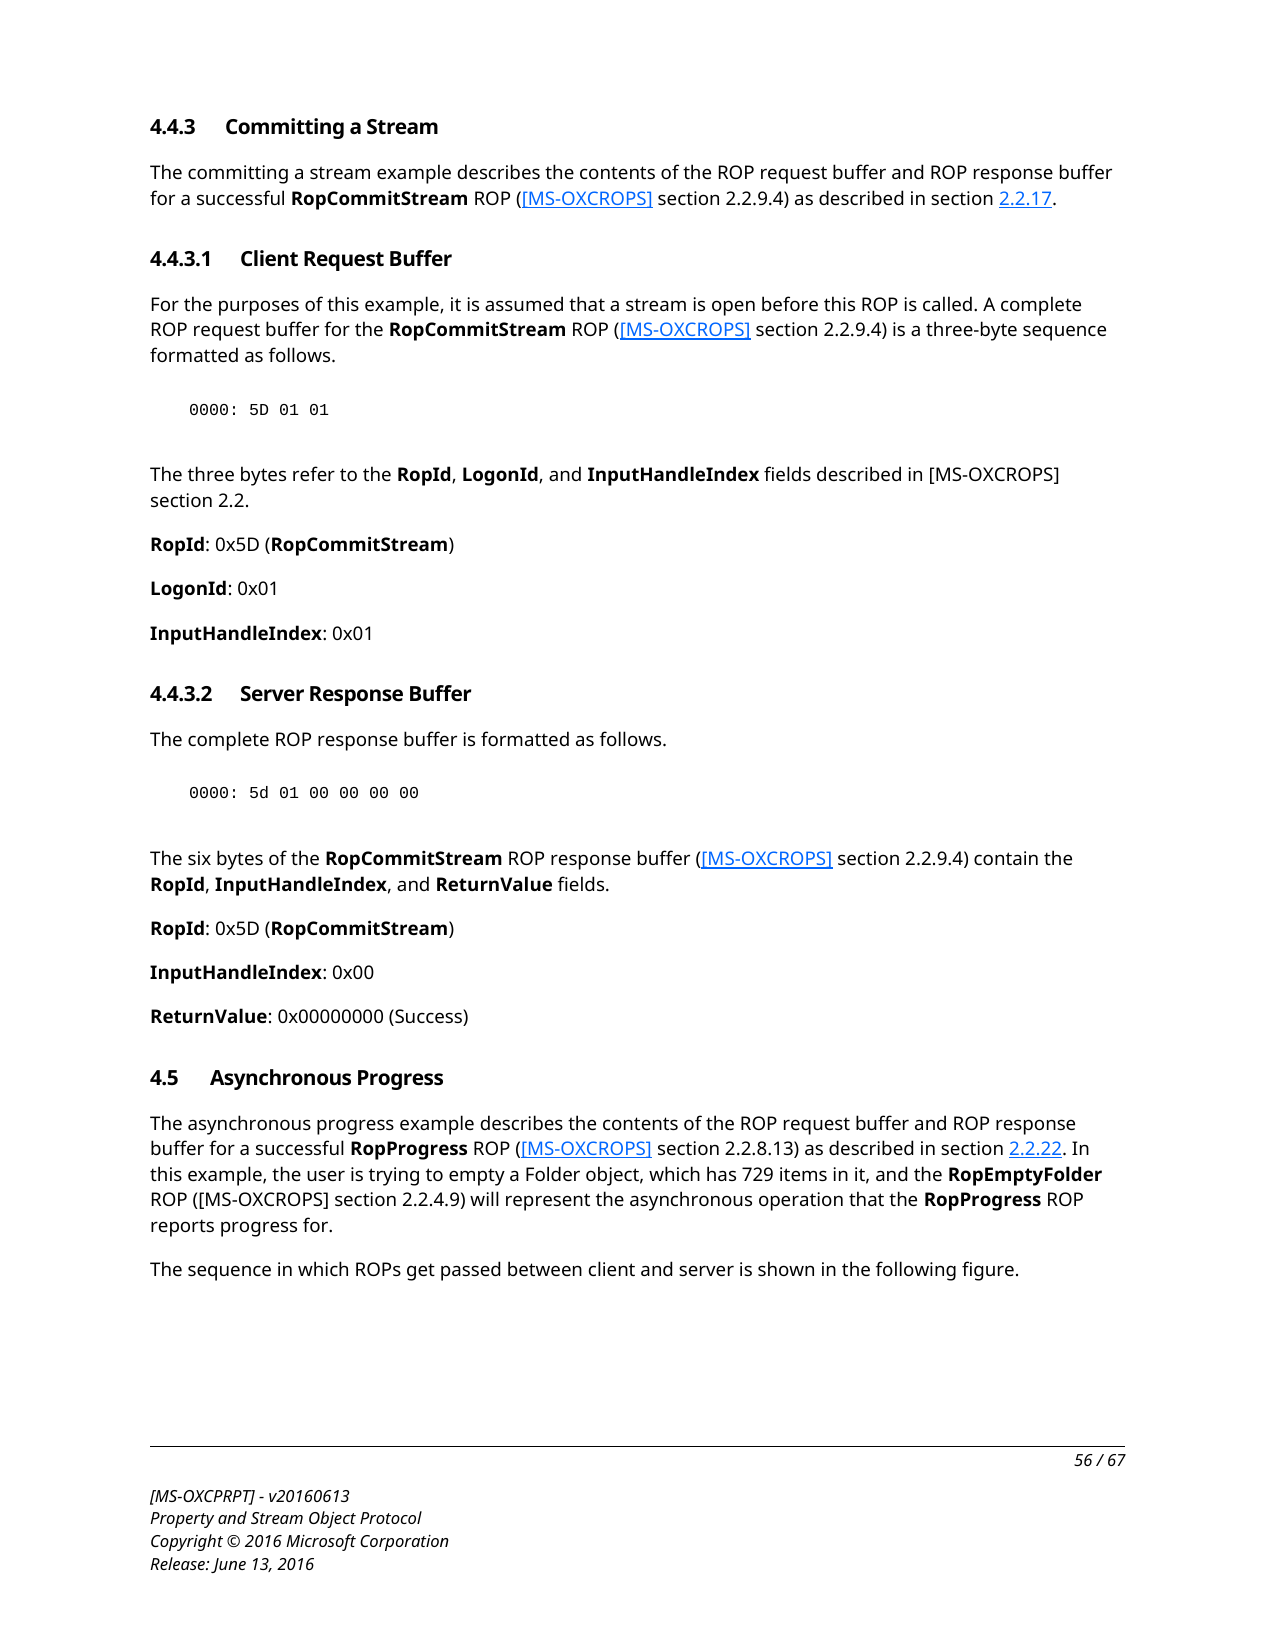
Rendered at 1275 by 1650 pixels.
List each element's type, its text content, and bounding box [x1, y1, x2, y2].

text RopId: 0x5D (RopCommitStream) [150, 531, 1125, 557]
text For the purposes of this example, it is assumed that a stream is open before this ROP is called. A complete ROP request buffer for the RopCommitStream ROP ([MS-OXCROPS] section 2.2.9.4) is a three-byte sequence formatted as follows. [150, 291, 1125, 368]
subtitle Server Response Buffer [150, 679, 1125, 707]
text The three bytes refer to the RopId, LogonId, and InputHandleIndex fields described in [MS-OXCROPS] section 2.2. [150, 462, 1125, 513]
text InputHandleIndex: 0x01 [150, 620, 1125, 646]
text The asynchronous progress example describes the contents of the ROP request buffer and ROP response buffer for a successful RopProgress ROP ([MS-OXCROPS] section 2.2.8.13) as described in section 2.2.22. In this example, the user is trying to empty a Folder object, which has 729 items in it, and the RopEmptyFolder ROP ([MS-OXCROPS] section 2.2.4.9) will represent the asynchronous operation that the RopProgress ROP reports progress for. [150, 1110, 1125, 1237]
text RopId: 0x5D (RopCommitStream) [150, 915, 1125, 941]
text InputHandleIndex: 0x00 [150, 959, 1125, 985]
text 0000: 5d 01 00 00 00 00 [175, 777, 1137, 814]
text The complete ROP response buffer is formatted as follows. [150, 726, 1125, 752]
text LogonId: 0x01 [150, 576, 1125, 601]
text The sequence in which ROPs get passed between client and server is shown in the following figure. [150, 1256, 1125, 1282]
text ReturnValue: 0x00000000 (Success) [150, 1004, 1125, 1029]
subtitle Asynchronous Progress [150, 1063, 1125, 1091]
text The six bytes of the RopCommitStream ROP response buffer ([MS-OXCROPS] section 2.2.9.4) contain the RopId, InputHandleIndex, and ReturnValue fields. [150, 845, 1125, 896]
text The committing a stream example describes the contents of the ROP request buffer and ROP response buffer for a successful RopCommitStream ROP ([MS-OXCROPS] section 2.2.9.4) as described in section 2.2.17. [150, 160, 1125, 211]
subtitle Client Request Buffer [150, 244, 1125, 272]
text 0000: 5D 01 01 [175, 393, 1137, 430]
subtitle Committing a Stream [150, 112, 1125, 141]
